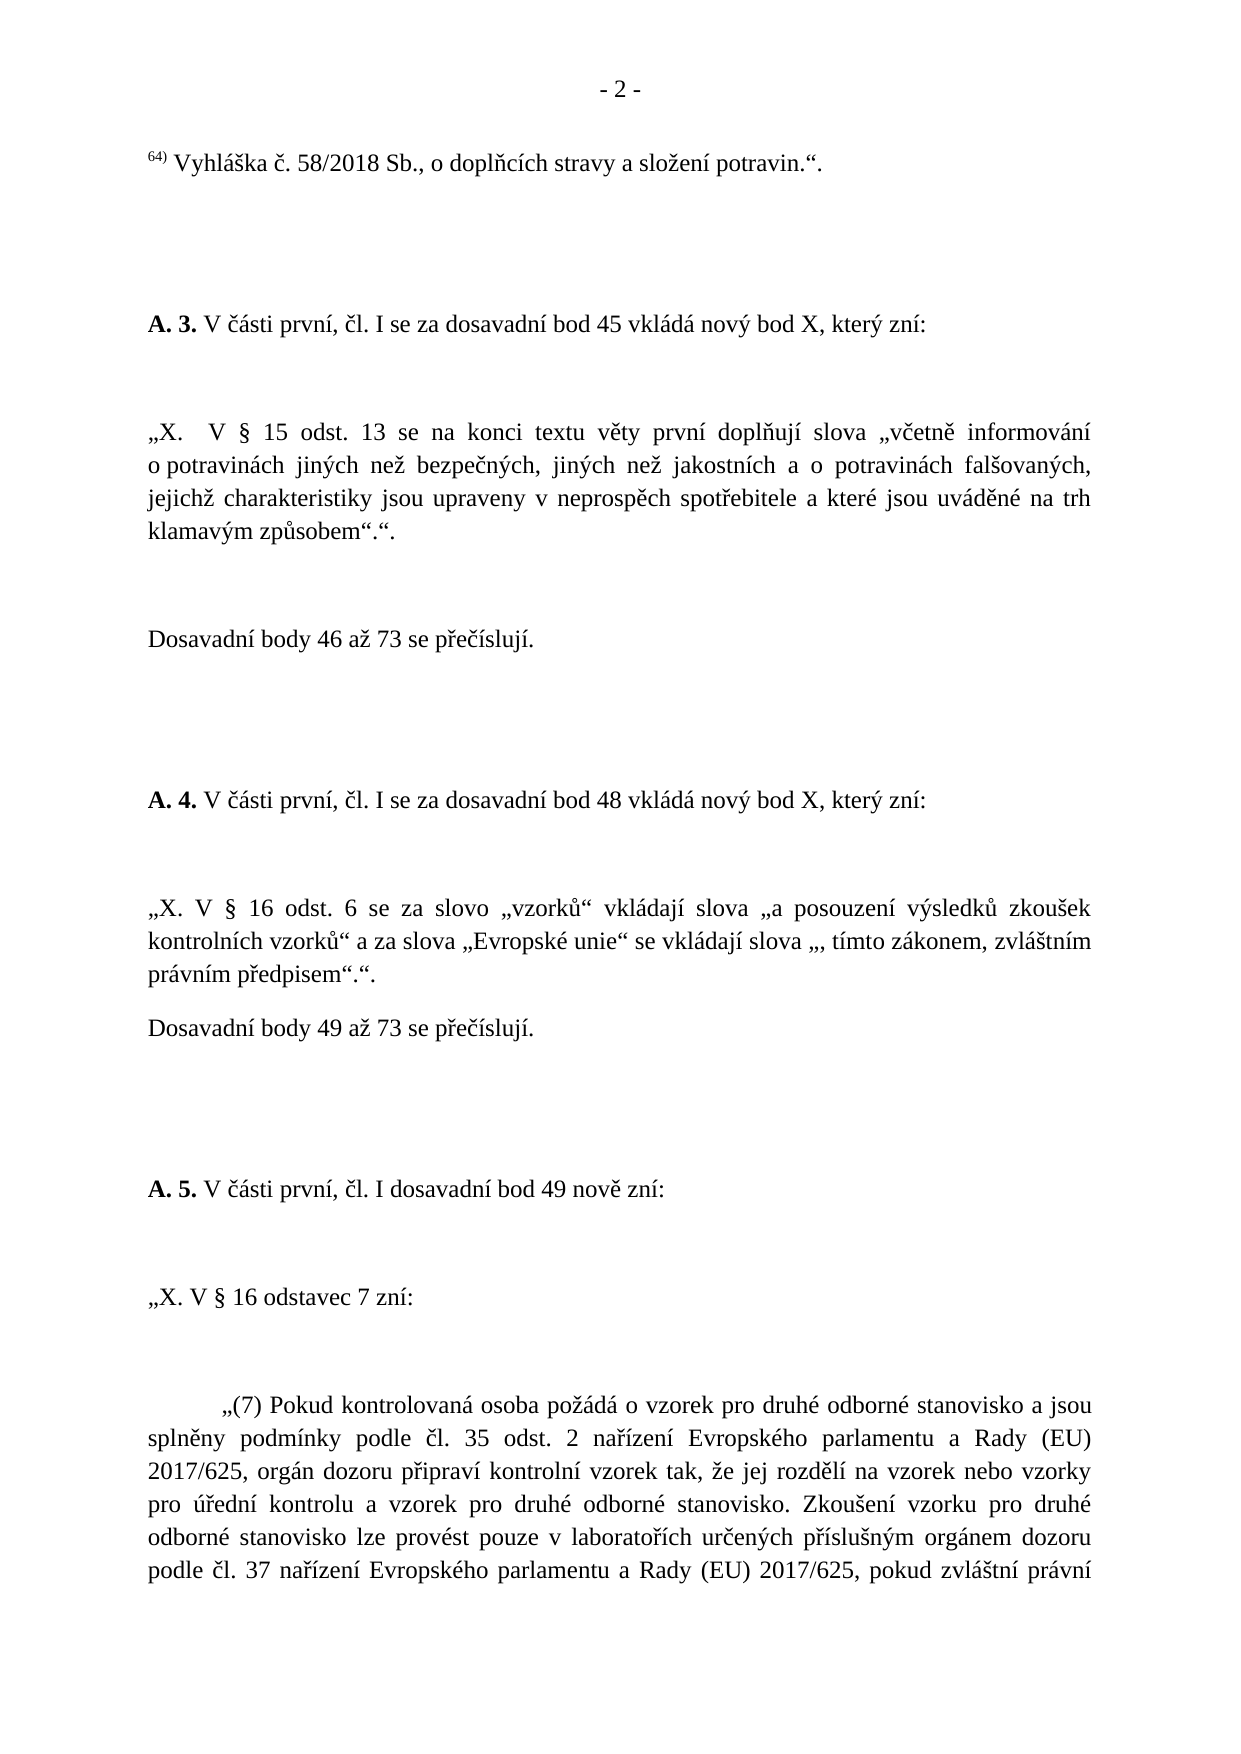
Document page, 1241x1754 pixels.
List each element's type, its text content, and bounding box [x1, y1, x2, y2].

text „X. V § 16 odstavec 7 zní: [148, 1282, 1093, 1311]
text Dosavadní body 46 až 73 se přečíslují. [148, 624, 1093, 652]
text „X. V § 15 odst. 13 se na konci textu věty první doplňují slova „včetně informování o potravinách jiných než bezpečných, jiných než jakostních a o potravinách falšovaných, jejichž charakteristiky jsou upraveny v neprospěch spotřebitele a které jsou uváděné na trh klamavým způsobem“.“. [148, 417, 1093, 545]
text A. 3. V části první, čl. I se za dosavadní bod 45 vkládá nový bod X, který zní: [148, 309, 1093, 338]
text A. 5. V části první, čl. I dosavadní bod 49 nově zní: [148, 1174, 1093, 1203]
text A. 4. V části první, čl. I se za dosavadní bod 48 vkládá nový bod X, který zní: [148, 785, 1093, 814]
text Dosavadní body 49 až 73 se přečíslují. [148, 1013, 1093, 1042]
text „X. V § 16 odst. 6 se za slovo „vzorků“ vkládají slova „a posouzení výsledků zkoušek kontrolních vzorků“ a za slova „Evropské unie“ se vkládají slova „, tímto zákonem, zvláštním právním předpisem“.“. [148, 893, 1093, 988]
text 64) Vyhláška č. 58/2018 Sb., o doplňcích stravy a složení potravin.“. [148, 148, 1093, 176]
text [148, 1390, 1093, 1584]
